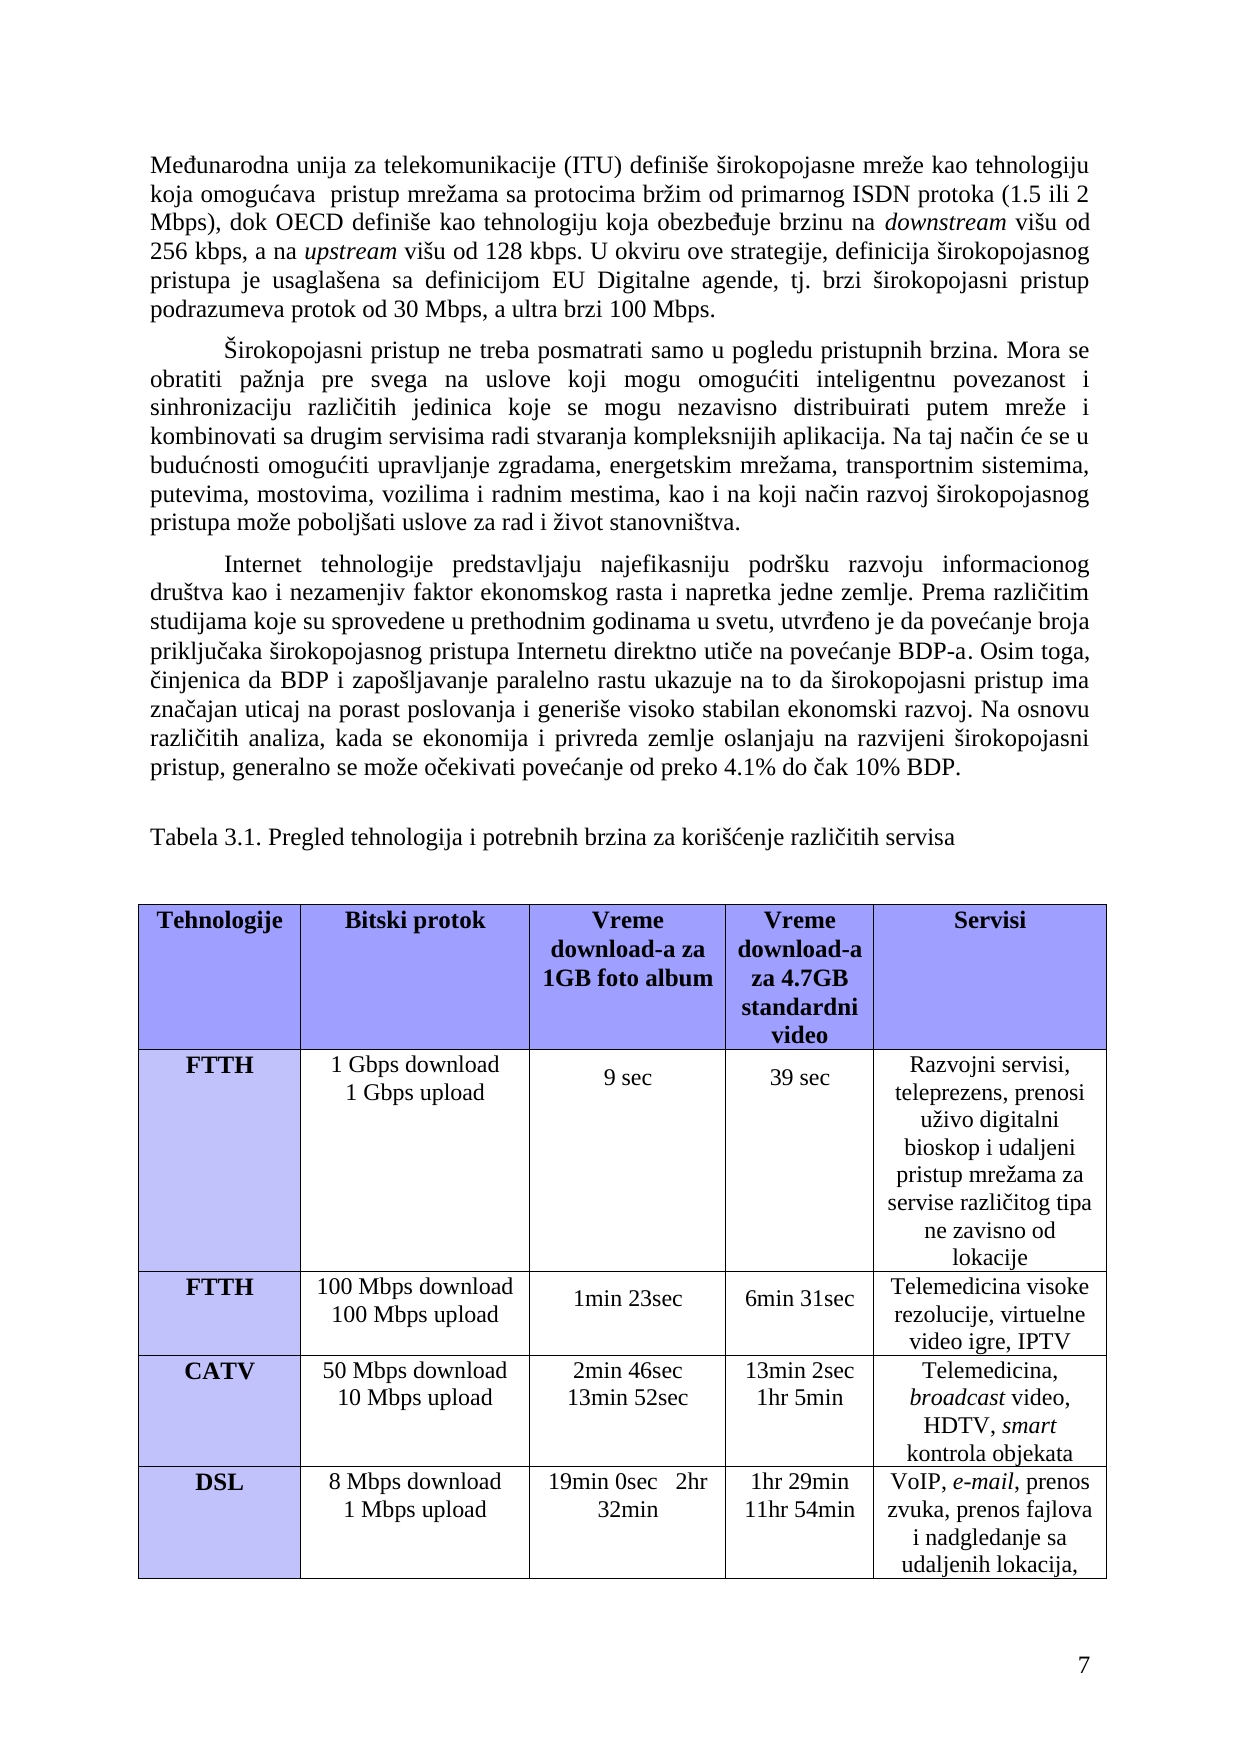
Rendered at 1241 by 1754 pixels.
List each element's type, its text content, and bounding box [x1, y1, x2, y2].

text Širokopojasni pristup ne treba posmatrati samo u pogledu pristupnih brzina. Mora se obratiti pažnja pre svega na uslove koji mogu omogućiti inteligentnu povezanost i sinhronizaciju različitih jedinica koje se mogu nezavisno distribuirati putem mreže i kombinovati sa drugim servisima radi stvaranja kompleksnijih aplikacija. Na taj način će se u budućnosti omogućiti upravljanje zgradama, energetskim mrežama, transportnim sistemima, putevima, mostovima, vozilima i radnim mestima, kao i na koji način razvoj širokopojasnog pristupa može poboljšati uslove za rad i život stanovništva. [150, 335, 1090, 536]
table_header Vreme download-a za 1GB foto album [530, 905, 725, 1049]
list Internet tehnologije predstavljaju najefikasniju podršku razvoju informacionog društva kao i nezamenjiv faktor ekonomskog rasta i napretka jedne zemlje. Prema različitim studijama koje su sprovedene u prethodnim godinama u svetu, utvrđeno je da povećanje broja priključaka širokopojasnog pristupa Internetu direktno utiče na povećanje BDP-a. Osim toga, činjenica da BDP i zapošljavanje paralelno rastu ukazuje na to da širokopojasni pristup ima značajan uticaj na porast poslovanja i generiše visoko stabilan ekonomski razvoj. Na osnovu različitih analiza, kada se ekonomija i privreda zemlje oslanjaju na razvijeni širokopojasni pristup, generalno se može očekivati povećanje od preko 4.1% do čak 10% BDP. [150, 549, 1090, 781]
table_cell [530, 1467, 725, 1578]
table_cell DSL [139, 1467, 300, 1578]
table_cell 9 sec [530, 1050, 725, 1271]
table_cell CATV [139, 1356, 300, 1466]
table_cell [874, 1467, 1106, 1578]
text Tabela 3.1. Pregled tehnologija i potrebnih brzina za korišćenje različitih servisa [150, 822, 1090, 851]
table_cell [301, 1467, 529, 1578]
table_cell FTTH [139, 1272, 300, 1355]
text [150, 150, 1090, 322]
table_cell 1min 23sec [530, 1272, 725, 1355]
table_cell Razvojni servisi, teleprezens, prenosi uživo digitalni bioskop i udaljeni pristup mrežama za servise različitog tipa ne zavisno od lokacije [874, 1050, 1106, 1271]
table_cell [726, 1467, 873, 1578]
table_cell 2min 46sec 13min 52sec [530, 1356, 725, 1466]
table_header Bitski protok [301, 905, 529, 1049]
table_cell 13min 2sec 1hr 5min [726, 1356, 873, 1466]
table_header Servisi [874, 905, 1106, 1049]
table_header Vreme download-a za 4.7GB standardni video [726, 905, 873, 1049]
table_cell 50 Mbps download 10 Mbps upload [301, 1356, 529, 1466]
table_cell 39 sec [726, 1050, 873, 1271]
table_header Tehnologije [139, 905, 300, 1049]
table_cell Telemedicina, broadcast video, HDTV, smart kontrola objekata [874, 1356, 1106, 1466]
table_cell 6min 31sec [726, 1272, 873, 1355]
table_cell 100 Mbps download 100 Mbps upload [301, 1272, 529, 1355]
table_cell 1 Gbps download 1 Gbps upload [301, 1050, 529, 1271]
table_cell Telemedicina visoke rezolucije, virtuelne video igre, IPTV [874, 1272, 1106, 1355]
table_cell FTTH [139, 1050, 300, 1271]
